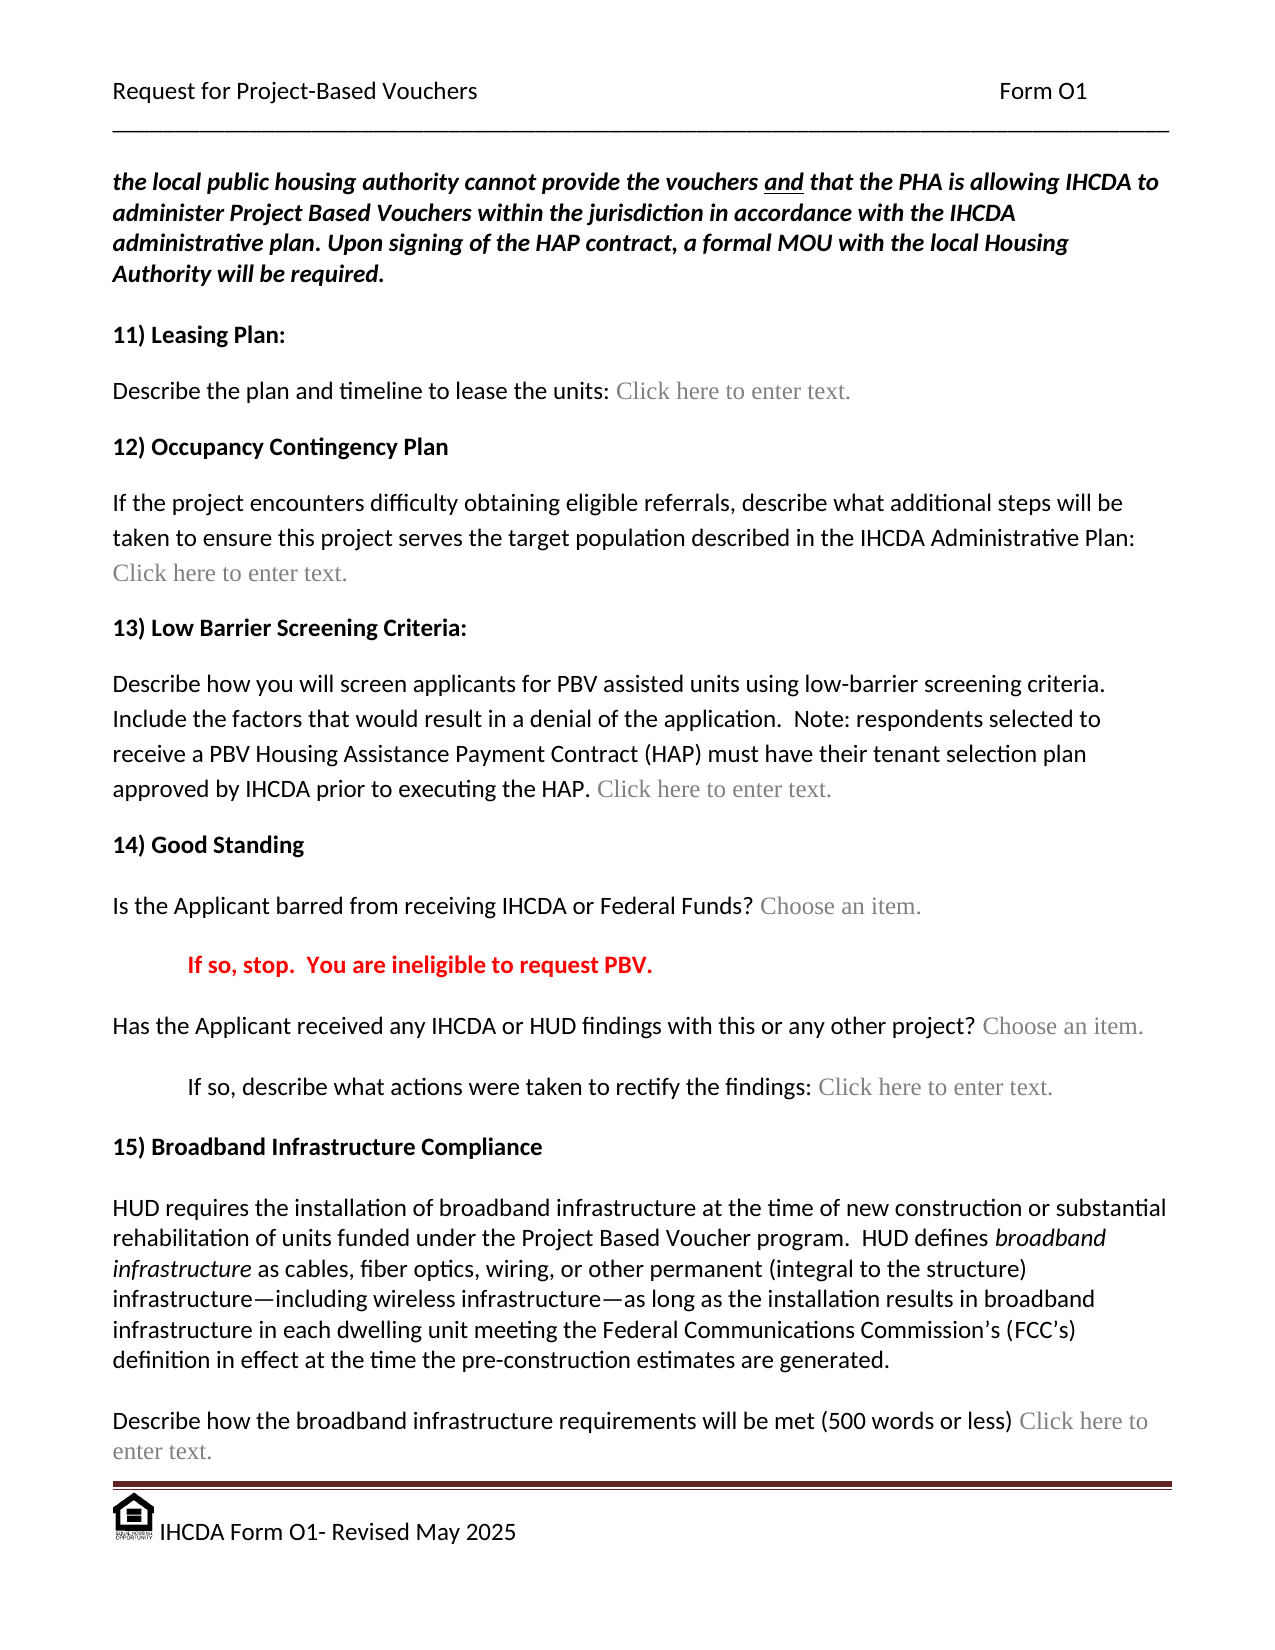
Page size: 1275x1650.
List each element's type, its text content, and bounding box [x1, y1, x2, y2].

text Describe how you will screen applicants for PBV assisted units using low-barrier screening criteria. Include the factors that would result in a denial of the application. Note: respondents selected to receive a PBV Housing Assistance Payment Contract (HAP) must have their tenant selection plan approved by IHCDA prior to executing the HAP. [112, 668, 1172, 804]
text Describe how the broadband infrastructure requirements will be met (500 words or less) [112, 1406, 1172, 1465]
text 15) Broadband Infrastructure Compliance [112, 1131, 1172, 1161]
text Has the Applicant received any IHCDA or HUD findings with this or any other project? [112, 1011, 1172, 1041]
text 14) Good Standing [112, 829, 1172, 860]
text If so, stop. You are ineligible to request PBV. [112, 949, 1172, 980]
picture [112, 1492, 154, 1540]
text If so, describe what actions were taken to rectify the findings: [112, 1072, 1172, 1102]
text 11) Leasing Plan: [112, 319, 1172, 350]
text Describe the plan and timeline to lease the units: [112, 375, 1172, 406]
text 12) Occupancy Contingency Plan [112, 431, 1172, 461]
text Is the Applicant barred from receiving IHCDA or Federal Funds? [112, 890, 1172, 921]
text If the project encounters difficulty obtaining eligible referrals, describe what additional steps will be taken to ensure this project serves the target population described in the IHCDA Administrative Plan: [112, 487, 1172, 587]
text 13) Low Barrier Screening Criteria: [112, 612, 1172, 643]
text HUD requires the installation of broadband infrastructure at the time of new construction or substantial rehabilitation of units funded under the Project Based Voucher program. HUD defines broadband infrastructure as cables, fiber optics, wiring, or other permanent (integral to the structure) infrastructure—including wireless infrastructure—as long as the installation results in broadband infrastructure in each dwelling unit meeting the Federal Communications Commission’s (FCC’s) definition in effect at the time the pre-construction estimates are generated. [112, 1192, 1172, 1375]
